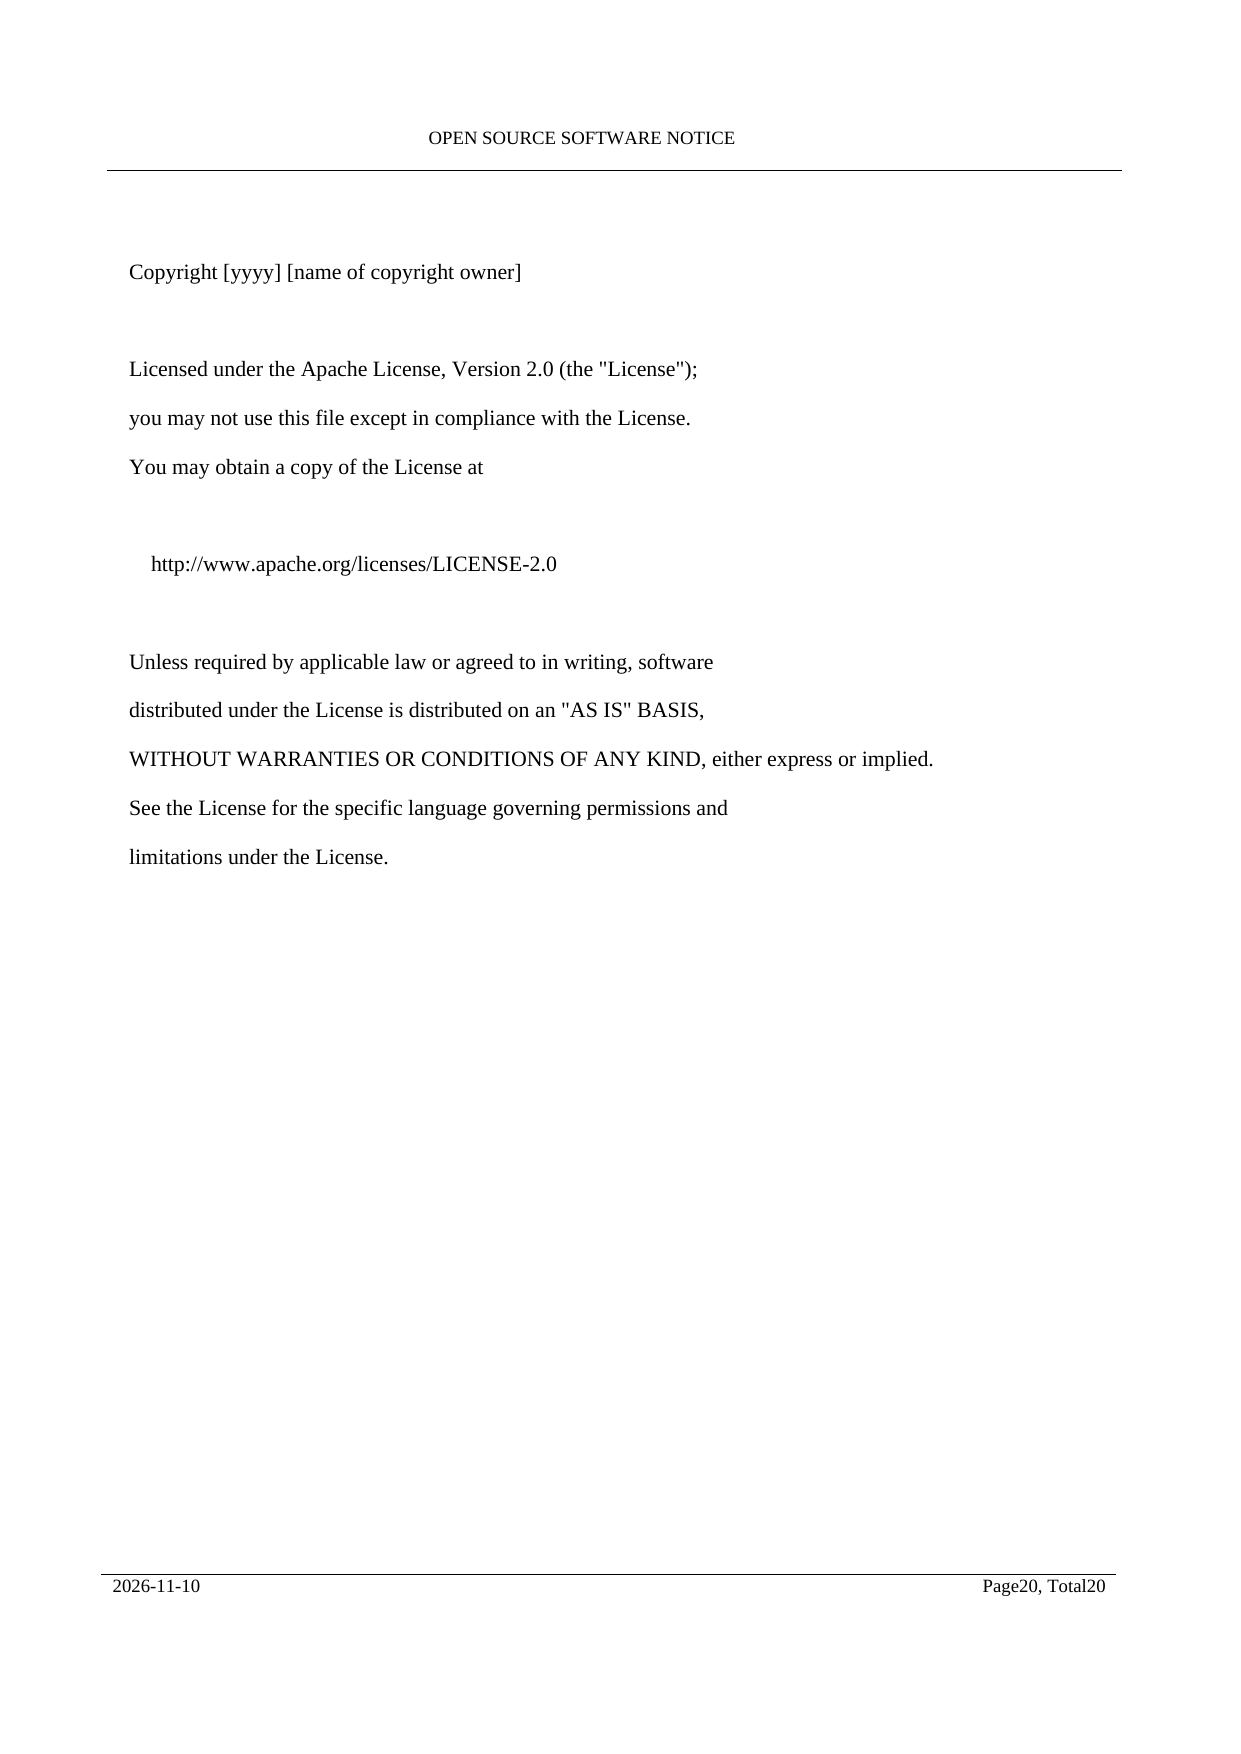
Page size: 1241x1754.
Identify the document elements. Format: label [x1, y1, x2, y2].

text [112, 206, 1128, 873]
